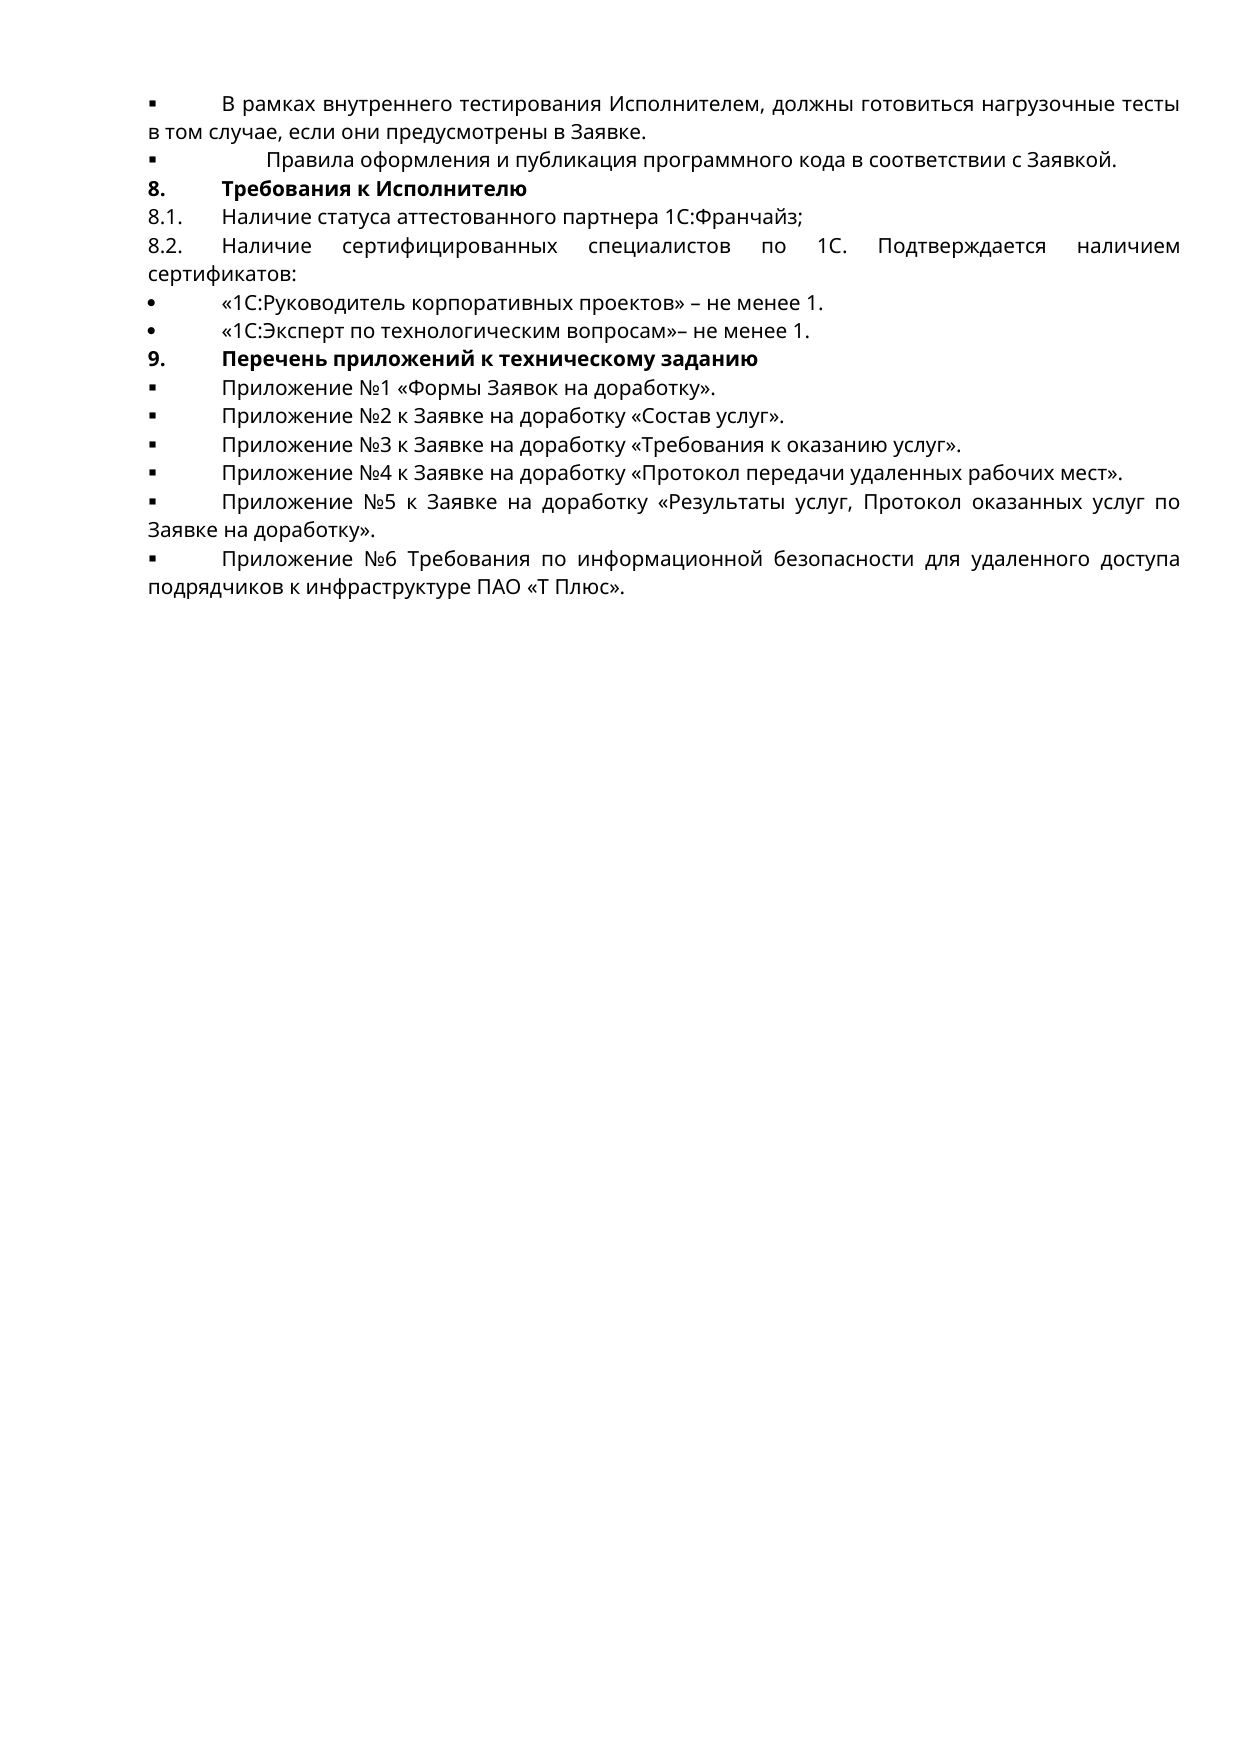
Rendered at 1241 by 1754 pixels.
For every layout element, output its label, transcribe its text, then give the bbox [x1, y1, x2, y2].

list Приложение №2 к Заявке на доработку «Состав услуг». [148, 401, 1181, 430]
list Приложение №5 к Заявке на доработку «Результаты услуг, Протокол оказанных услуг по Заявке на доработку». [148, 487, 1181, 544]
list Приложение №6 Требования по информационной безопасности для удаленного доступа подрядчиков к инфраструктуре ПАО «Т Плюс». [148, 544, 1181, 601]
list Требования к Исполнителю [148, 174, 1181, 202]
list В рамках внутреннего тестирования Исполнителем, должны готовиться нагрузочные тесты в том случае, если они предусмотрены в Заявке. [148, 89, 1181, 146]
list Перечень приложений к техническому заданию [148, 344, 1181, 373]
list Приложение №4 к Заявке на доработку «Протокол передачи удаленных рабочих мест». [148, 458, 1181, 487]
list Наличие статуса аттестованного партнера 1С:Франчайз; [148, 202, 1181, 231]
list «1С:Руководитель корпоративных проектов» – не менее 1. [148, 288, 1181, 316]
list Приложение №1 «Формы Заявок на доработку». [148, 373, 1181, 401]
list Приложение №3 к Заявке на доработку «Требования к оказанию услуг». [148, 430, 1181, 458]
list Наличие сертифицированных специалистов по 1С. Подтверждается наличием сертификатов: [148, 231, 1181, 288]
list «1С:Эксперт по технологическим вопросам»– не менее 1. [148, 316, 1181, 344]
list Правила оформления и публикация программного кода в соответствии с Заявкой. [148, 146, 1181, 174]
